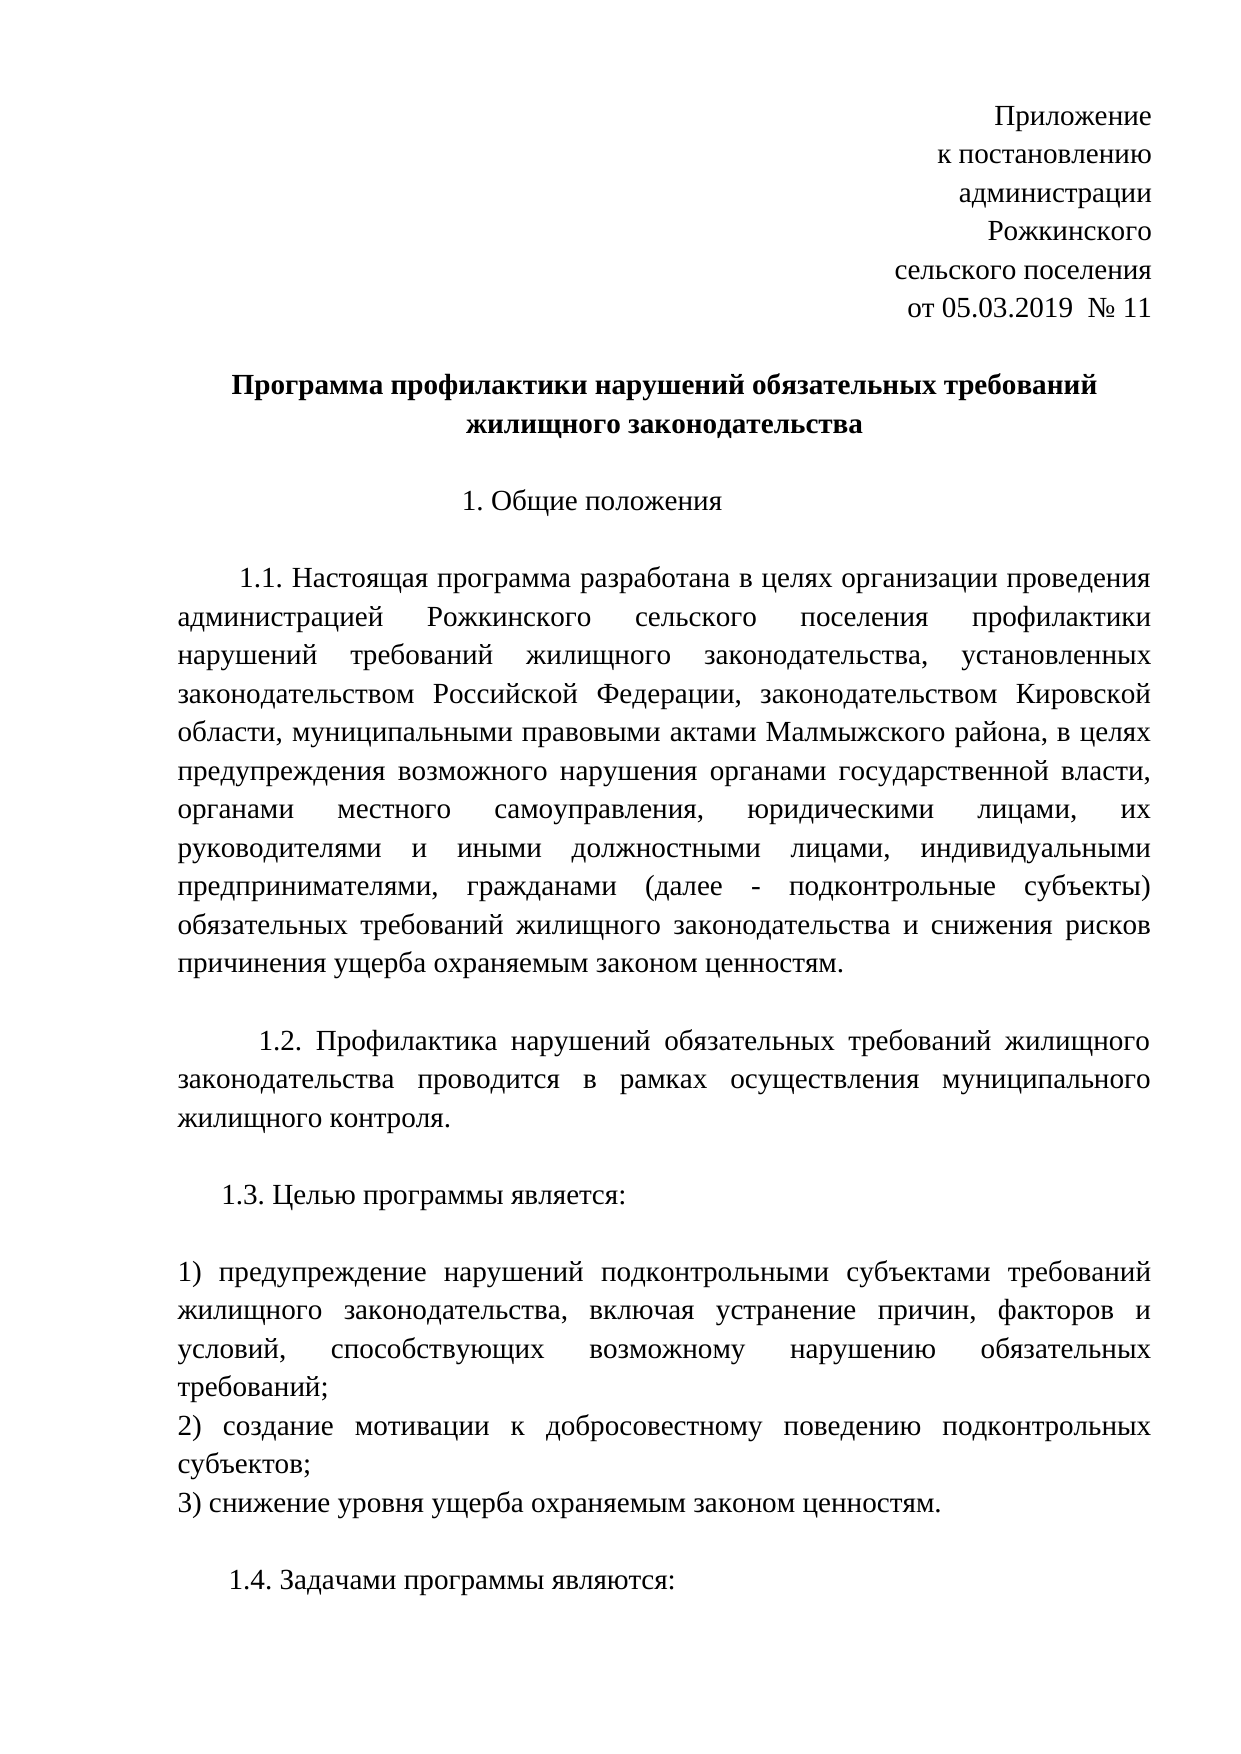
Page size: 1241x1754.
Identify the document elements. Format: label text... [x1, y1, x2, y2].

text Приложение [177, 98, 1152, 131]
text администрации Рожкинского [177, 175, 1152, 247]
text 1. Общие положения [177, 483, 1152, 517]
text к постановлению [177, 136, 1152, 170]
text Программа профилактики нарушений обязательных требований жилищного законодательства [177, 367, 1152, 439]
text от 05.03.2019 № 11 [177, 290, 1152, 324]
text 1) предупреждение нарушений подконтрольными субъектами требований жилищного законодательства, включая устранение причин, факторов и условий, способствующих возможному нарушению обязательных требований; [177, 1254, 1152, 1403]
text 3) снижение уровня ущерба охраняемым законом ценностям. [177, 1485, 1152, 1519]
text 1.1. Настоящая программа разработана в целях организации проведения администрацией Рожкинского сельского поселения профилактики нарушений требований жилищного законодательства, установленных законодательством Российской Федерации, законодательством Кировской области, муниципальными правовыми актами Малмыжского района, в целях предупреждения возможного нарушения органами государственной власти, органами местного самоуправления, юридическими лицами, их руководителями и иными должностными лицами, индивидуальными предпринимателями, гражданами (далее - подконтрольные субъекты) обязательных требований жилищного законодательства и снижения рисков причинения ущерба охраняемым законом ценностям. [177, 560, 1152, 979]
text 2) создание мотивации к добросовестному поведению подконтрольных субъектов; [177, 1408, 1152, 1480]
text 1.4. Задачами программы являются: [177, 1562, 1152, 1596]
text 1.3. Целью программы является: [177, 1177, 1152, 1210]
text сельского поселения [177, 252, 1152, 285]
text 1.2. Профилактика нарушений обязательных требований жилищного законодательства проводится в рамках осуществления муниципального жилищного контроля. [177, 1023, 1152, 1133]
